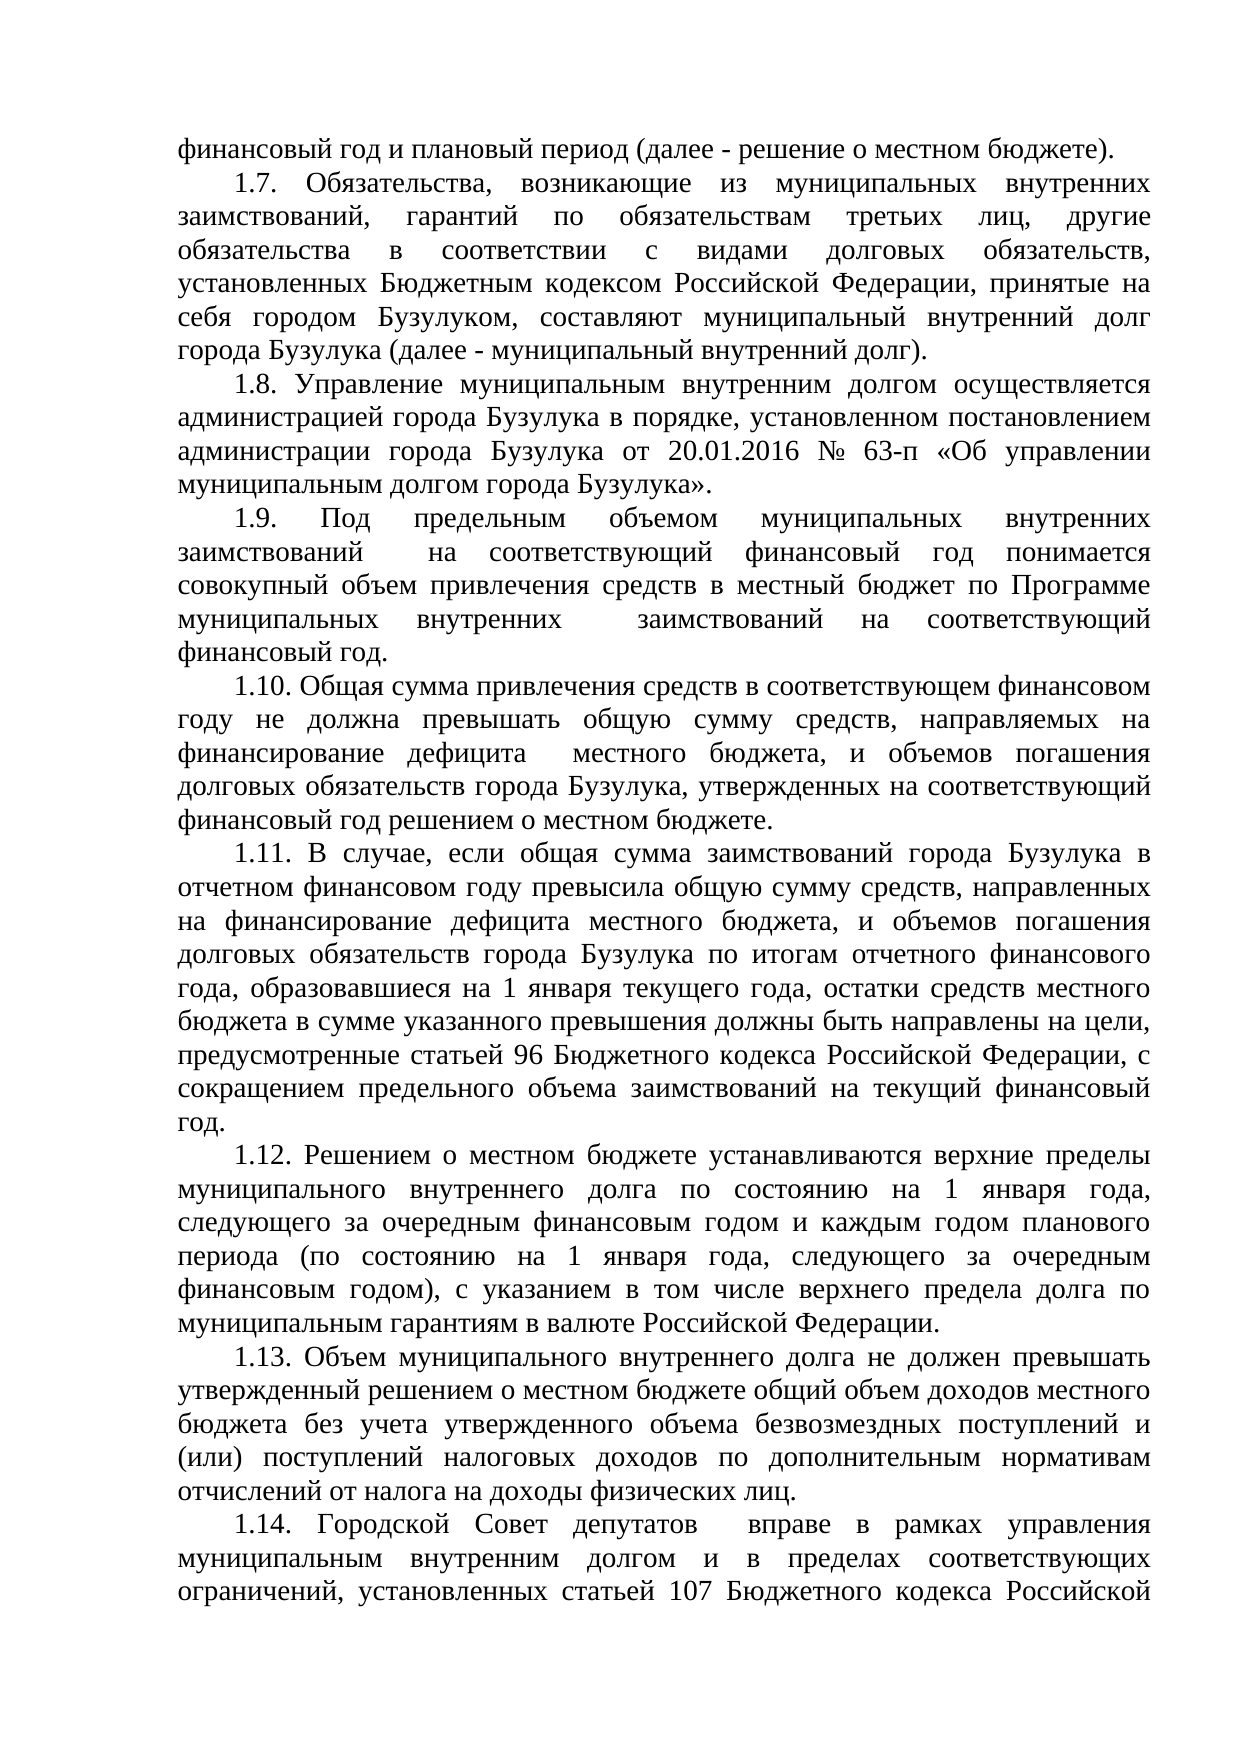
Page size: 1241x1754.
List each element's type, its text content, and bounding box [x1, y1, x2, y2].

text 1.11. В случае, если общая сумма заимствований города Бузулука в отчетном финансовом году превысила общую сумму средств, направленных на финансирование дефицита местного бюджета, и объемов погашения долговых обязательств города Бузулука по итогам отчетного финансового года, образовавшиеся на 1 января текущего года, остатки средств местного бюджета в сумме указанного превышения должны быть направлены на цели, предусмотренные статьей 96 Бюджетного кодекса Российской Федерации, с сокращением предельного объема заимствований на текущий финансовый год. [177, 836, 1152, 1137]
text 1.7. Обязательства, возникающие из муниципальных внутренних заимствований, гарантий по обязательствам третьих лиц, другие обязательства в соответствии с видами долговых обязательств, установленных Бюджетным кодексом Российской Федерации, принятые на себя городом Бузулуком, составляют муниципальный внутренний долг города Бузулука (далее - муниципальный внутренний долг). [177, 165, 1152, 366]
text 1.13. Объем муниципального внутреннего долга не должен превышать утвержденный решением о местном бюджете общий объем доходов местного бюджета без учета утвержденного объема безвозмездных поступлений и (или) поступлений налоговых доходов по дополнительным нормативам отчислений от налога на доходы физических лиц. [177, 1339, 1152, 1506]
text 1.12. Решением о местном бюджете устанавливаются верхние пределы муниципального внутреннего долга по состоянию на 1 января года, следующего за очередным финансовым годом и каждым годом планового периода (по состоянию на 1 января года, следующего за очередным финансовым годом), с указанием в том числе верхнего предела долга по муниципальным гарантиям в валюте Российской Федерации. [177, 1137, 1152, 1339]
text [177, 131, 1152, 165]
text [177, 1506, 1152, 1607]
text 1.10. Общая сумма привлечения средств в соответствующем финансовом году не должна превышать общую сумму средств, направляемых на финансирование дефицита местного бюджета, и объемов погашения долговых обязательств города Бузулука, утвержденных на соответствующий финансовый год решением о местном бюджете. [177, 668, 1152, 836]
text 1.9. Под предельным объемом муниципальных внутренних заимствований на соответствующий финансовый год понимается совокупный объем привлечения средств в местный бюджет по Программе муниципальных внутренних заимствований на соответствующий финансовый год. [177, 500, 1152, 668]
text 1.8. Управление муниципальным внутренним долгом осуществляется администрацией города Бузулука в порядке, установленном постановлением администрации города Бузулука от 20.01.2016 № 63-п «Об управлении муниципальным долгом города Бузулука». [177, 366, 1152, 500]
